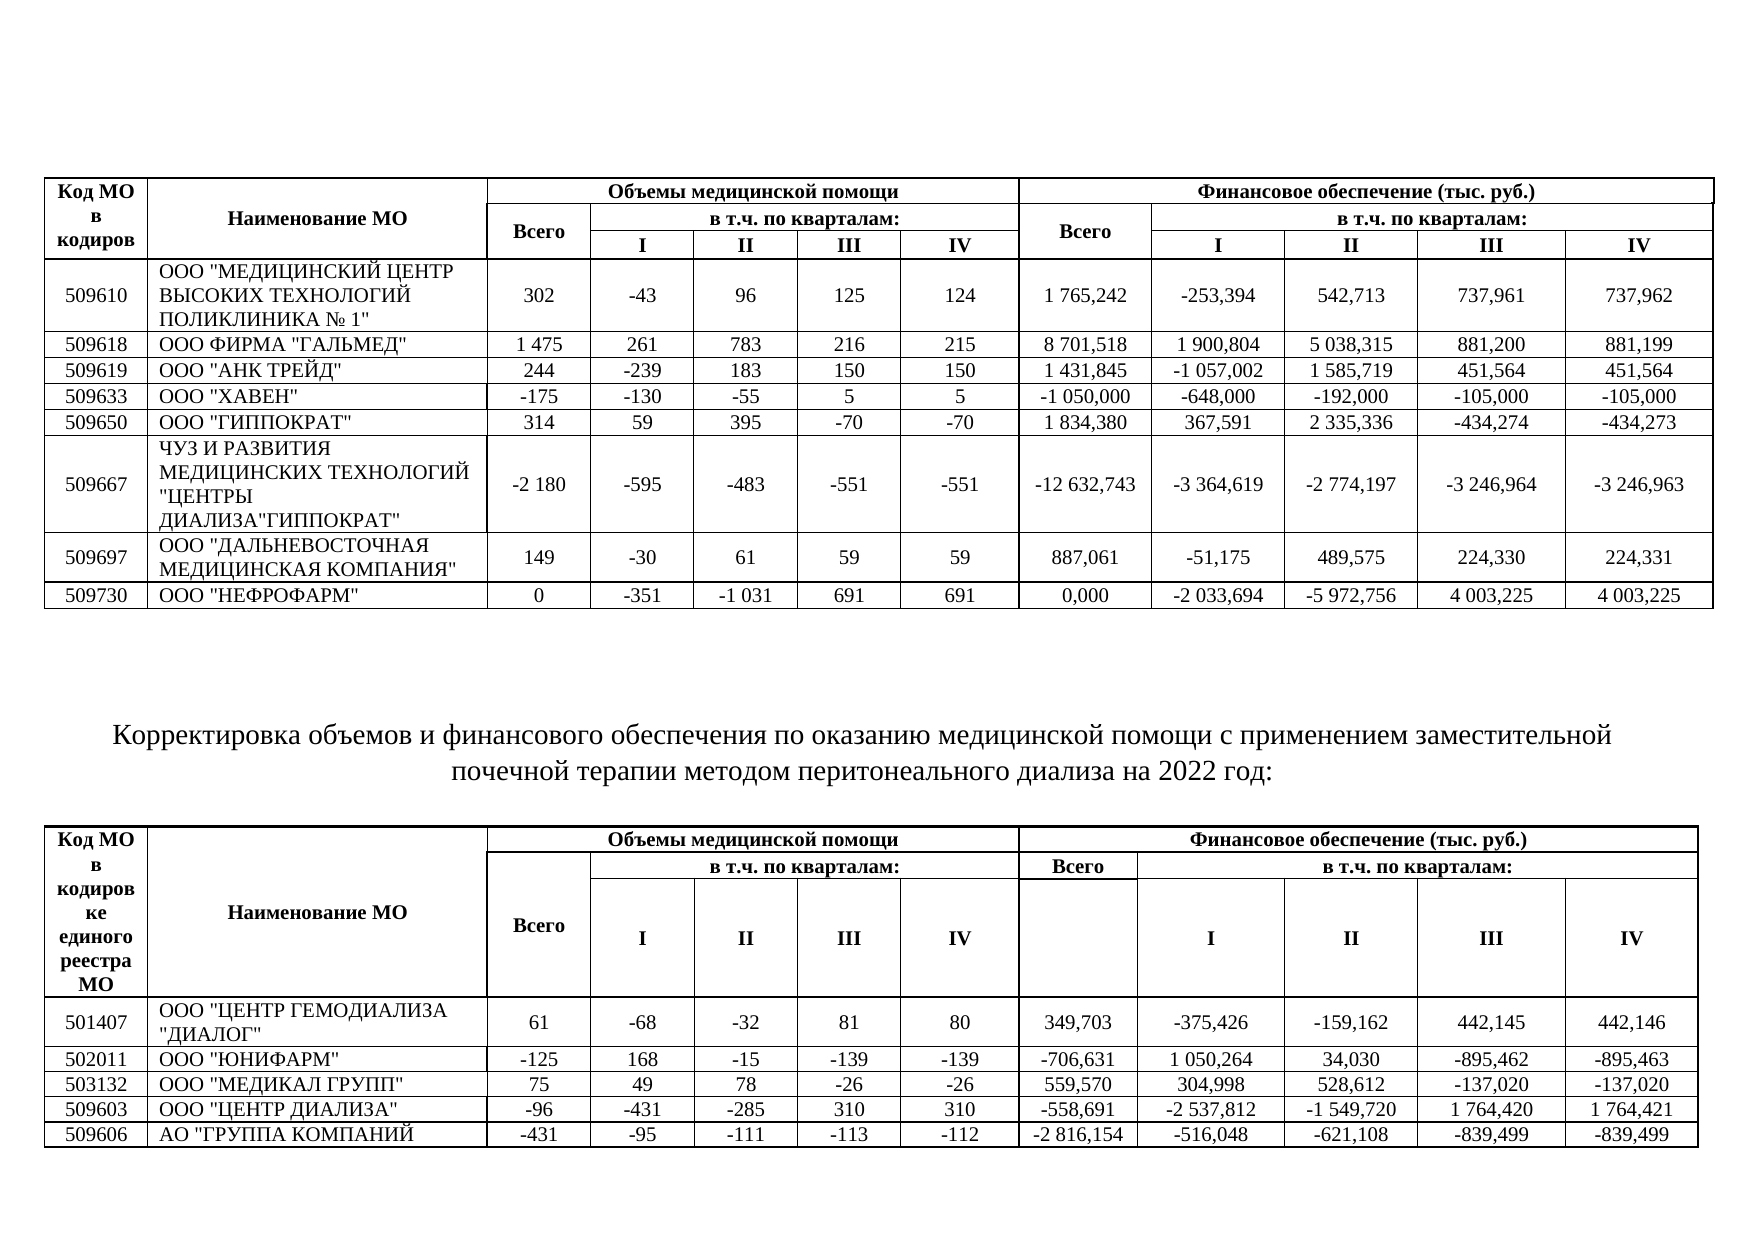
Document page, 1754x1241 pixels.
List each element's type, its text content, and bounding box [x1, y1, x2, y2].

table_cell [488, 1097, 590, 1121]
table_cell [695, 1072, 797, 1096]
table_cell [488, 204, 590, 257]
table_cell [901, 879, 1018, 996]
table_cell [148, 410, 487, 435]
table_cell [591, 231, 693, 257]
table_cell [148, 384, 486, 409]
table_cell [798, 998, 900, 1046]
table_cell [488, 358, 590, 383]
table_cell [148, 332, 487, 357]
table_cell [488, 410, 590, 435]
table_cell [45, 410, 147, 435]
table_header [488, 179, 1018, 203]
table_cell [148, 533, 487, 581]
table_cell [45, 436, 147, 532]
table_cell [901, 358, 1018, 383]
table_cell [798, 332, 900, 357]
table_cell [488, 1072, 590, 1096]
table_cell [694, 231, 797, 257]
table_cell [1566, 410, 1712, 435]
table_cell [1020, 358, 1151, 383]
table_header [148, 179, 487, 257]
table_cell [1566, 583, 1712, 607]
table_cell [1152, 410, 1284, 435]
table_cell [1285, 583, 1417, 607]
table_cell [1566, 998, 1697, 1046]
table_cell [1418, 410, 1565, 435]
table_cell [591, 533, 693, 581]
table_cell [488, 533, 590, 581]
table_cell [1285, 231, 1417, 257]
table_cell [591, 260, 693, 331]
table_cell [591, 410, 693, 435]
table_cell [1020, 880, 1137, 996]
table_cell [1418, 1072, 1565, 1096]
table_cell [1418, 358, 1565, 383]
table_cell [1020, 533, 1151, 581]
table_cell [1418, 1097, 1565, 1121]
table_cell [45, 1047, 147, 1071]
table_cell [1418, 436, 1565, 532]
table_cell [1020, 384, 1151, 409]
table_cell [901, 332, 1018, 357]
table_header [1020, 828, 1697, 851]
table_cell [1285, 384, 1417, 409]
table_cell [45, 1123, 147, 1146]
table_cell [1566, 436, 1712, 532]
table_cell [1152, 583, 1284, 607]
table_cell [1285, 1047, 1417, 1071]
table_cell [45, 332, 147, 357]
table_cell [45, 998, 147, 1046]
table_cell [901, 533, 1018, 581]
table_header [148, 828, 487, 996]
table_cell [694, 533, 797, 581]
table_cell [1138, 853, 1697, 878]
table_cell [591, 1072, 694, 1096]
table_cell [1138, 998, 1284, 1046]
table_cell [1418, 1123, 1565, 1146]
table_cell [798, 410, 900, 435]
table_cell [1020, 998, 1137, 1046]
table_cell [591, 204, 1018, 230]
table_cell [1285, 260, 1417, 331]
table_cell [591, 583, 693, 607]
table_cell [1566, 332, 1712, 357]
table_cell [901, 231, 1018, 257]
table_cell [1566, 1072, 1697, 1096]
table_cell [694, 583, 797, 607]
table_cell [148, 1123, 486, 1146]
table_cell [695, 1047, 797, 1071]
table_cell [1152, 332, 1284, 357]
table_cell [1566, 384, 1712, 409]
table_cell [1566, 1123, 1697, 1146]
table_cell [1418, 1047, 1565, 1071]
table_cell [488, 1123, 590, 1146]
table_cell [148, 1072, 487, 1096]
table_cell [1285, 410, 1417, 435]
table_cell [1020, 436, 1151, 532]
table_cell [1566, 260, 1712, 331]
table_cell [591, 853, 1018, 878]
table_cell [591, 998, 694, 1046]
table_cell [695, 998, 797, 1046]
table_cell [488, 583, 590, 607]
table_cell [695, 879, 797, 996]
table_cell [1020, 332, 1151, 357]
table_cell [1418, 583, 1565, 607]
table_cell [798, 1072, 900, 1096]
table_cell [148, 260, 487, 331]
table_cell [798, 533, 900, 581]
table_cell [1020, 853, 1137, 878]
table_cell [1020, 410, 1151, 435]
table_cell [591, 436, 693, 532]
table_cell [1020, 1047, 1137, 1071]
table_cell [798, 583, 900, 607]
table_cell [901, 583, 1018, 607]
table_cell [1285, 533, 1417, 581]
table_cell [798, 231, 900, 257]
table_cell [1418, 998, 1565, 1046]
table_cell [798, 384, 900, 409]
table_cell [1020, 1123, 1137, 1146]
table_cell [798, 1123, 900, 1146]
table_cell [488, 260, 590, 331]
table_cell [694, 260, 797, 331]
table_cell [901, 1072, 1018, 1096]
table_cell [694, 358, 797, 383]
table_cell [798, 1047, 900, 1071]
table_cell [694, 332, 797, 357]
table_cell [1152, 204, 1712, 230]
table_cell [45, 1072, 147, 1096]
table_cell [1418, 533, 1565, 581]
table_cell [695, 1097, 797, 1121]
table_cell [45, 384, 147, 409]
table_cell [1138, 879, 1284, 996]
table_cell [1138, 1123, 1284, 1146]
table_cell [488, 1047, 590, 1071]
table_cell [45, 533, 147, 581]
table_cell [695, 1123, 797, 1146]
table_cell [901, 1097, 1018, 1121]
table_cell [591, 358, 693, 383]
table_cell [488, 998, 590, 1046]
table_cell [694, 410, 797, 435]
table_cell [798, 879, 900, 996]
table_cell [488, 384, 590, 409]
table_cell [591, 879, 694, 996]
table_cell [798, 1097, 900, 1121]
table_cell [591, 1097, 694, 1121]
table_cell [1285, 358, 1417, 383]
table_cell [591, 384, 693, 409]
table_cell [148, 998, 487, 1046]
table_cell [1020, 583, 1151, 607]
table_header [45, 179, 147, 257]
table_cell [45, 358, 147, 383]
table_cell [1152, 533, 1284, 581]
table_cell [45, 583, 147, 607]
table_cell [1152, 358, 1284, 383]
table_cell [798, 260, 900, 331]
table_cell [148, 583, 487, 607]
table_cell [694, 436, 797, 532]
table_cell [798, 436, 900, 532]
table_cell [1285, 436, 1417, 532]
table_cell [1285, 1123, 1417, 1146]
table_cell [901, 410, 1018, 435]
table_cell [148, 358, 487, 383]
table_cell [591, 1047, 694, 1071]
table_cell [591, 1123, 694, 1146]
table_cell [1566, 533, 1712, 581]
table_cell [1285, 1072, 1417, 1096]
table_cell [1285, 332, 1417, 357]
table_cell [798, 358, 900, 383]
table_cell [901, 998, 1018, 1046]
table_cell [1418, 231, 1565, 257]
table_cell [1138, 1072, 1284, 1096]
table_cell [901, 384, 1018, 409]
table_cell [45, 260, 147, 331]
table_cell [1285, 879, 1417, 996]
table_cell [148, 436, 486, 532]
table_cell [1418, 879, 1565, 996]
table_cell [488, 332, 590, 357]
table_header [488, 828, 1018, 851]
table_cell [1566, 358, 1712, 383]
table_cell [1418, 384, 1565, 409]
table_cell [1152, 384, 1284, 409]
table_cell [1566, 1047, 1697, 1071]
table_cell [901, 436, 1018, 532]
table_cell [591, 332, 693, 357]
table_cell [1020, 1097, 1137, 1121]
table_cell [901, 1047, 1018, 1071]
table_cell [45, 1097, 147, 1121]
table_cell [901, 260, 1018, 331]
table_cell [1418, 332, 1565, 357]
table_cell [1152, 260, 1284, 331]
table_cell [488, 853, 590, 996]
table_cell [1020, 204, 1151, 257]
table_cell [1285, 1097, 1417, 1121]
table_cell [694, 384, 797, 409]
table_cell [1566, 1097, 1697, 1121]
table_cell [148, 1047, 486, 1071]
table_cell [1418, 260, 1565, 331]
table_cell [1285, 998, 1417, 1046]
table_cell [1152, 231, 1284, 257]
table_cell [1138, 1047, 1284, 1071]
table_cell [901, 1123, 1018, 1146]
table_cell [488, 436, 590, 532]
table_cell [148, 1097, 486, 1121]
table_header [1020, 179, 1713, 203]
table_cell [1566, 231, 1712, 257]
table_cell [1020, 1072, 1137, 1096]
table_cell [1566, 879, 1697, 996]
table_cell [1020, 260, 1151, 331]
text Корректировка объемов и финансового обеспечения по оказанию медицинской помощи с применением заместительной почечной терапии методом перитонеального диализа на 2022 год: [89, 717, 1636, 787]
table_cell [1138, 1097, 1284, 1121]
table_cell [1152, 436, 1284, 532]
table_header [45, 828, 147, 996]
